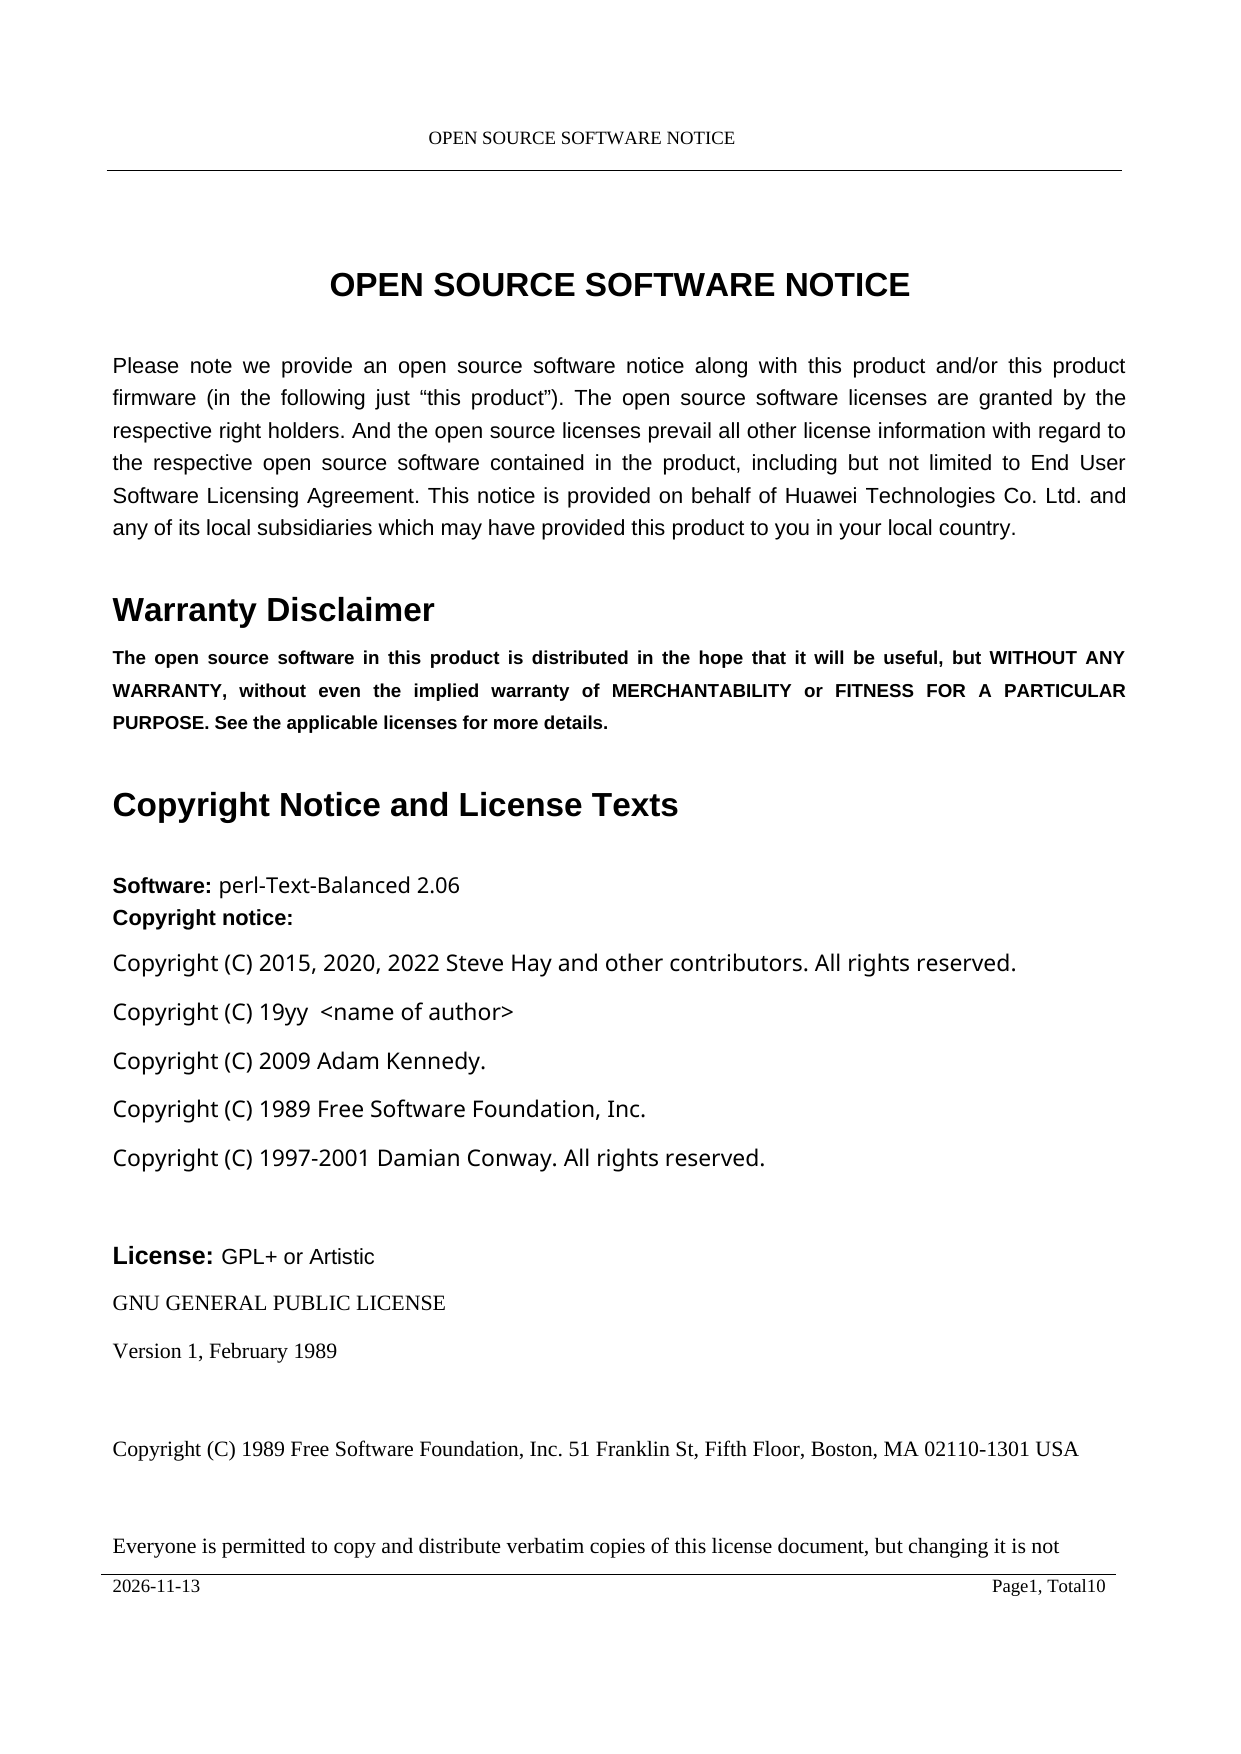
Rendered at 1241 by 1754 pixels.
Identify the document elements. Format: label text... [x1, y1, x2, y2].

text Software: perl-Text-Balanced 2.06 [112, 869, 1128, 901]
text Copyright (C) 2015, 2020, 2022 Steve Hay and other contributors. All rights reserved. Copyright (C) 19yy <name of author> Copyright (C) 2009 Adam Kennedy. Copyright (C) 1989 Free Software Foundation, Inc. Copyright (C) 1997-2001 Damian Conway. All rights reserved. [112, 947, 1128, 1223]
text Warranty Disclaimer [112, 576, 1128, 641]
text Copyright Notice and License Texts [112, 771, 1128, 836]
text License: GPL+ or Artistic [112, 1239, 1128, 1272]
text Please note we provide an open source software notice along with this product and/or this product firmware (in the following just “this product”). The open source software licenses are granted by the respective right holders. And the open source licenses prevail all other license information with regard to the respective open source software contained in the product, including but not limited to End User Software Licensing Agreement. This notice is provided on behalf of Huawei Technologies Co. Ltd. and any of its local subsidiaries which may have provided this product to you in your local country. [112, 349, 1128, 544]
text OPEN SOURCE SOFTWARE NOTICE [112, 251, 1128, 316]
text The open source software in this product is distributed in the hope that it will be useful, but WITHOUT ANY WARRANTY, without even the implied warranty of MERCHANTABILITY or FITNESS FOR A PARTICULAR PURPOSE. See the applicable licenses for more details. [112, 641, 1128, 739]
text Copyright notice: [112, 901, 1128, 934]
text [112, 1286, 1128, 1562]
